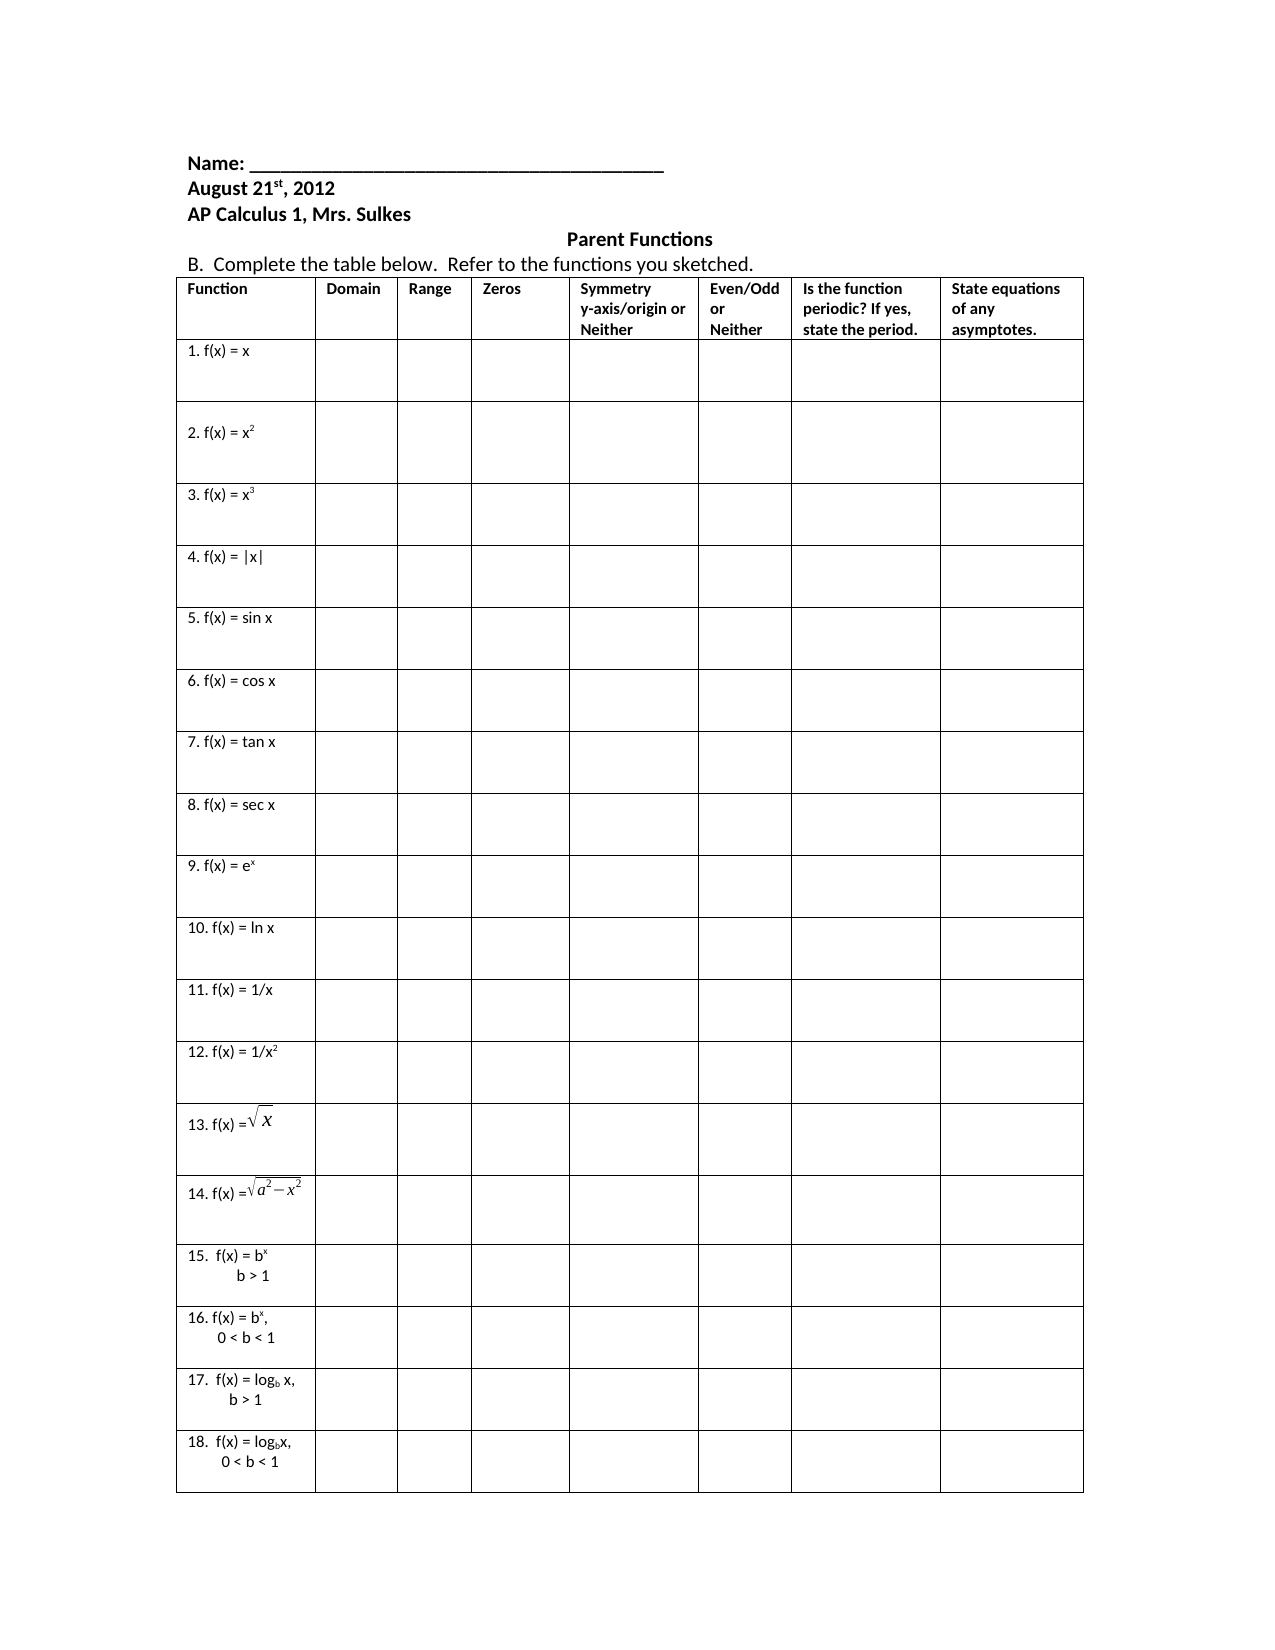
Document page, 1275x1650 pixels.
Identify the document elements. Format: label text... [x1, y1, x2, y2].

table_cell [316, 608, 397, 669]
table_cell [699, 402, 791, 483]
table_cell 7. f(x) = tan x [177, 732, 315, 793]
table_cell [316, 1176, 397, 1244]
table_cell [699, 794, 791, 855]
table_cell [398, 1369, 471, 1430]
table_cell [699, 980, 791, 1041]
table_cell [316, 980, 397, 1041]
table_cell [316, 918, 397, 979]
table_cell [792, 1245, 940, 1306]
table_cell [941, 546, 1083, 607]
table_cell [570, 980, 698, 1041]
table_cell [941, 1104, 1083, 1175]
table_cell [941, 1431, 1083, 1492]
table_cell [316, 670, 397, 731]
table_cell [472, 794, 569, 855]
table_cell [472, 1104, 569, 1175]
table_cell [570, 608, 698, 669]
table_cell [472, 1042, 569, 1103]
table_cell [699, 1431, 791, 1492]
table_cell [398, 918, 471, 979]
table_cell [570, 340, 698, 401]
table_cell [398, 402, 471, 483]
table_cell [941, 484, 1083, 545]
table_cell [398, 1307, 471, 1368]
table_cell [570, 1104, 698, 1175]
table_cell [941, 1176, 1083, 1244]
table_cell 17. f(x) = logb x, b > 1 [177, 1369, 315, 1430]
table_cell [398, 340, 471, 401]
table_cell 6. f(x) = cos x [177, 670, 315, 731]
table_cell [941, 732, 1083, 793]
table_cell [398, 484, 471, 545]
table_cell [699, 546, 791, 607]
table_cell [570, 546, 698, 607]
table_cell [398, 794, 471, 855]
table_cell [316, 1042, 397, 1103]
table_cell [792, 856, 940, 917]
table_cell [792, 1176, 940, 1244]
table_cell 18. f(x) = logbx, 0 < b < 1 [177, 1431, 315, 1492]
table_cell [699, 1042, 791, 1103]
table_cell [398, 1104, 471, 1175]
table_cell [398, 608, 471, 669]
table_cell [792, 1369, 940, 1430]
table_cell [941, 1042, 1083, 1103]
table_cell [941, 670, 1083, 731]
table_header Symmetry y-axis/origin or Neither [570, 278, 698, 339]
table_cell [398, 1176, 471, 1244]
table_cell [316, 1431, 397, 1492]
table_cell 15. f(x) = bx b > 1 [177, 1245, 315, 1306]
table_cell [792, 484, 940, 545]
table_cell [570, 732, 698, 793]
table_cell [570, 484, 698, 545]
table_header Domain [316, 278, 397, 339]
table_cell 12. f(x) = 1/x2 [177, 1042, 315, 1103]
table_cell [699, 1245, 791, 1306]
table_cell [792, 1307, 940, 1368]
table_cell [316, 340, 397, 401]
table_cell [792, 608, 940, 669]
table_cell [792, 1042, 940, 1103]
table_cell 11. f(x) = 1/x [177, 980, 315, 1041]
table_cell [792, 794, 940, 855]
table_cell [472, 1245, 569, 1306]
table_cell [570, 402, 698, 483]
table_cell [472, 608, 569, 669]
table_cell [941, 1245, 1083, 1306]
table_header Function [177, 278, 315, 339]
table_cell [398, 1042, 471, 1103]
table_cell [398, 546, 471, 607]
table_cell 9. f(x) = ex [177, 856, 315, 917]
table_cell [570, 1245, 698, 1306]
table_cell [316, 732, 397, 793]
text Parent Functions [187, 226, 1087, 252]
table_cell [472, 546, 569, 607]
table_cell [316, 1307, 397, 1368]
table_cell [472, 1176, 569, 1244]
table_cell [316, 856, 397, 917]
table_cell [792, 918, 940, 979]
table_cell [472, 1431, 569, 1492]
table_cell [699, 670, 791, 731]
table_cell [570, 1431, 698, 1492]
table_header State equations of any asymptotes. [941, 278, 1083, 339]
table_cell [472, 402, 569, 483]
table_cell [472, 1369, 569, 1430]
table_cell [472, 732, 569, 793]
table_cell [472, 670, 569, 731]
table_cell 5. f(x) = sin x [177, 608, 315, 669]
table_cell 2. f(x) = x2 [177, 402, 315, 483]
table_cell [472, 484, 569, 545]
table_cell [472, 1307, 569, 1368]
table_cell [472, 918, 569, 979]
table_cell [941, 402, 1083, 483]
table_cell [792, 980, 940, 1041]
table_cell 16. f(x) = bx, 0 < b < 1 [177, 1307, 315, 1368]
text AP Calculus 1, Mrs. Sulkes [187, 201, 1087, 226]
table_cell [699, 1176, 791, 1244]
table_cell [699, 856, 791, 917]
table_cell [792, 732, 940, 793]
table_cell [398, 856, 471, 917]
table_cell [941, 608, 1083, 669]
table_header Zeros [472, 278, 569, 339]
table_cell [699, 1369, 791, 1430]
table_cell [398, 1245, 471, 1306]
table_cell 14. f(x) = [177, 1176, 315, 1244]
table_header Is the function periodic? If yes, state the period. [792, 278, 940, 339]
table_cell [570, 1042, 698, 1103]
table_cell [792, 1431, 940, 1492]
table_cell 13. f(x) = [177, 1104, 315, 1175]
table_cell 4. f(x) = |x| [177, 546, 315, 607]
table_cell [570, 918, 698, 979]
table_cell [316, 484, 397, 545]
table_cell [699, 1307, 791, 1368]
table_cell [472, 980, 569, 1041]
table_cell [792, 402, 940, 483]
table_cell [570, 1176, 698, 1244]
table_cell [316, 546, 397, 607]
table_cell [699, 608, 791, 669]
table_cell [792, 340, 940, 401]
table_cell [941, 856, 1083, 917]
text August 21st, 2012 [187, 175, 1087, 201]
table_cell 1. f(x) = x [177, 340, 315, 401]
table_cell [316, 1245, 397, 1306]
table_cell [699, 484, 791, 545]
table_cell [941, 340, 1083, 401]
table_cell [398, 732, 471, 793]
table_cell [699, 1104, 791, 1175]
table_cell [570, 856, 698, 917]
table_cell [941, 1307, 1083, 1368]
table_cell [792, 546, 940, 607]
table_cell [941, 980, 1083, 1041]
table_cell [472, 856, 569, 917]
table_cell [941, 918, 1083, 979]
table_cell [398, 670, 471, 731]
table_cell [398, 1431, 471, 1492]
table_cell [570, 1369, 698, 1430]
text B. Complete the table below. Refer to the functions you sketched. [187, 252, 1087, 277]
table_cell [316, 1104, 397, 1175]
text Name: ________________________________________ [187, 150, 1087, 175]
table_cell [570, 794, 698, 855]
table_cell [792, 670, 940, 731]
table_cell [398, 980, 471, 1041]
table_cell [570, 1307, 698, 1368]
table_header Even/Odd or Neither [699, 278, 791, 339]
table_cell [941, 1369, 1083, 1430]
table_cell [570, 670, 698, 731]
table_cell [316, 794, 397, 855]
table_cell 10. f(x) = ln x [177, 918, 315, 979]
table_cell 3. f(x) = x3 [177, 484, 315, 545]
table_cell [699, 918, 791, 979]
table_cell [792, 1104, 940, 1175]
table_cell [472, 340, 569, 401]
table_cell [316, 402, 397, 483]
table_cell [699, 732, 791, 793]
table_header Range [398, 278, 471, 339]
table_cell [699, 340, 791, 401]
table_cell 8. f(x) = sec x [177, 794, 315, 855]
table_cell [941, 794, 1083, 855]
table_cell [316, 1369, 397, 1430]
